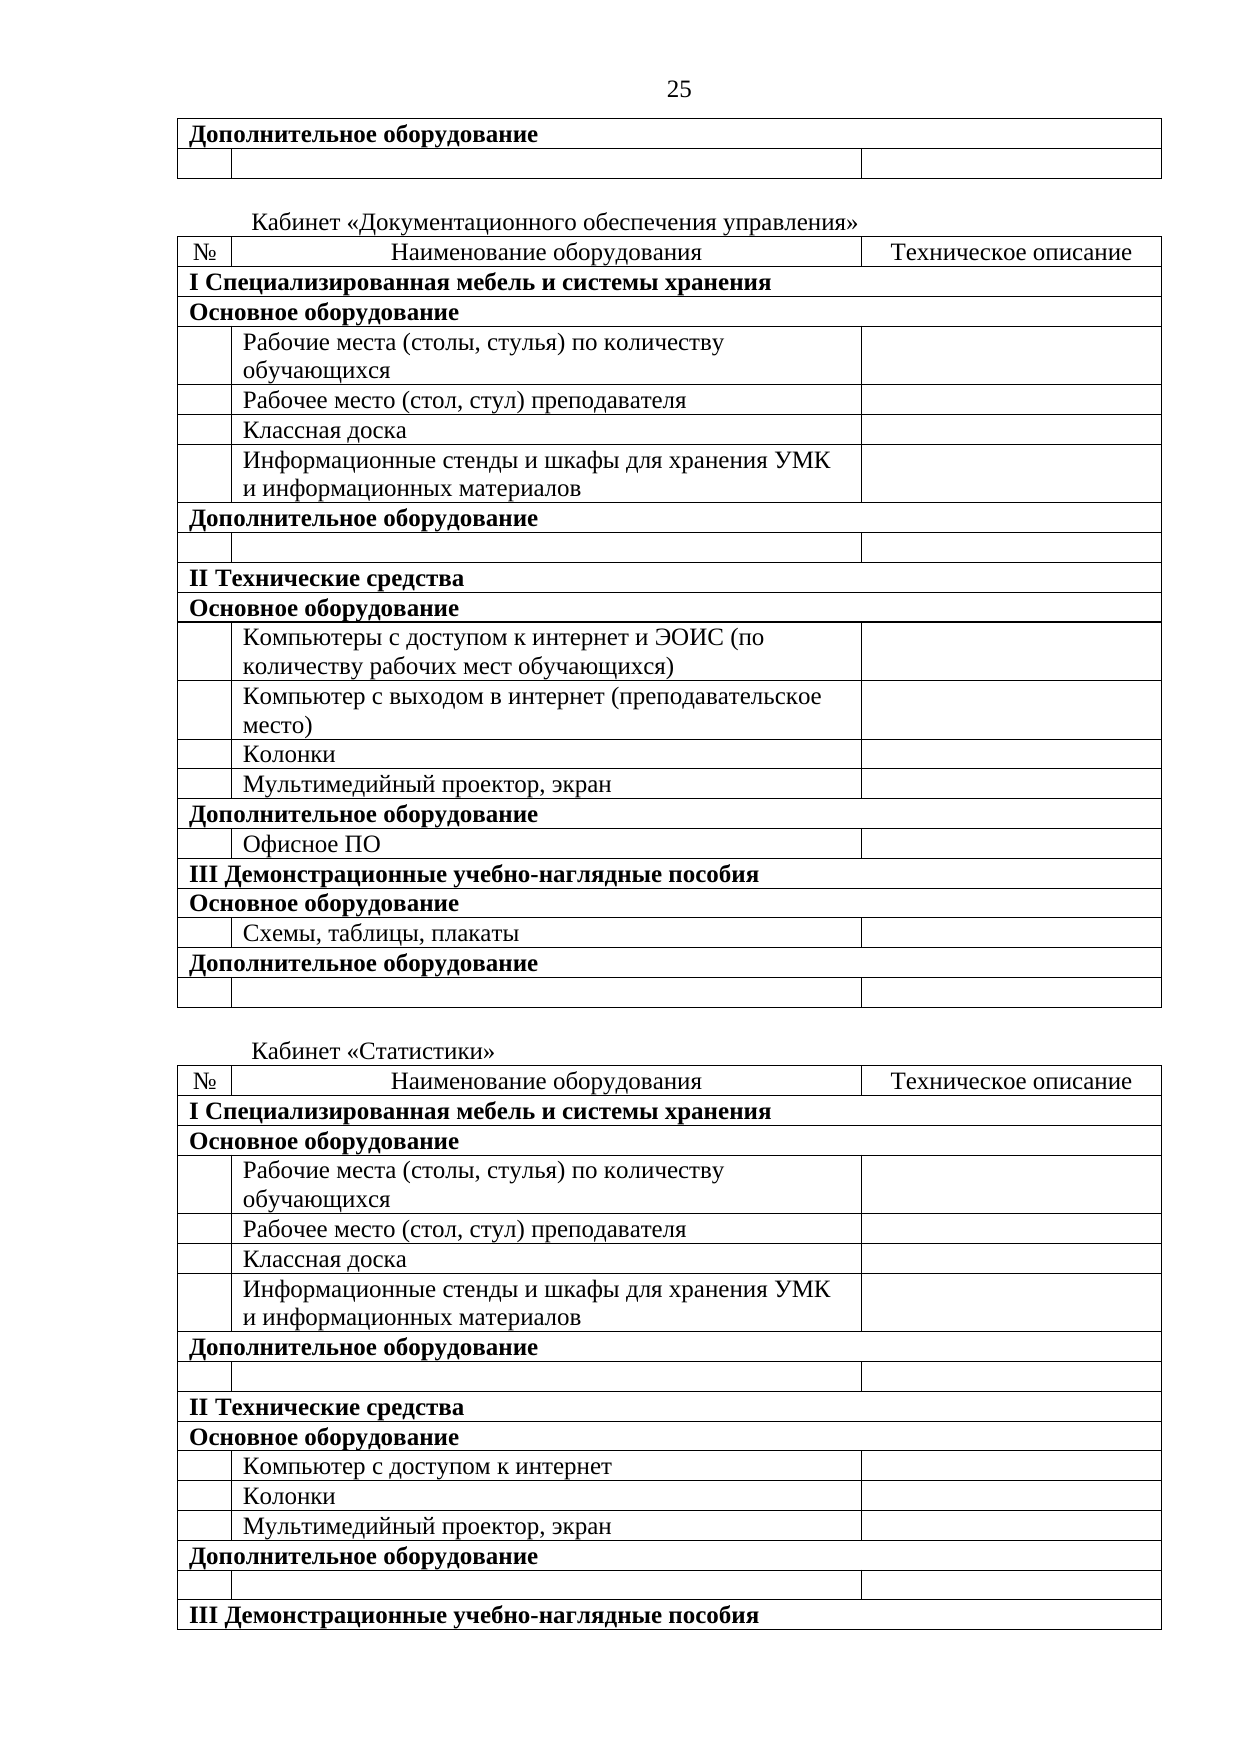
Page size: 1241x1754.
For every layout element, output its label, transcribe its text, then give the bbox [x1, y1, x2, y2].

table_cell Дополнительное оборудование [178, 1541, 1161, 1569]
table_cell [178, 978, 231, 1007]
table_cell Мультимедийный проектор, экран [232, 769, 861, 798]
table_cell [178, 1362, 231, 1391]
table_cell I Специализированная мебель и системы хранения [178, 1096, 1161, 1125]
table_cell [862, 623, 1161, 680]
table_cell Дополнительное оборудование [178, 503, 1161, 532]
table_cell [178, 1511, 231, 1540]
table_cell [862, 1244, 1161, 1273]
table_cell [232, 1571, 861, 1599]
table_cell Схемы, таблицы, плакаты [232, 918, 861, 947]
table_cell [862, 681, 1161, 738]
table_cell Основное оборудование [178, 297, 1161, 326]
table_cell [178, 769, 231, 798]
table_header № [178, 1066, 231, 1095]
text Кабинет «Статистики» [177, 1036, 1181, 1065]
table_cell II Технические средства [178, 563, 1161, 592]
table_cell [232, 149, 861, 178]
table_cell [862, 415, 1161, 444]
table_cell Рабочее место (стол, стул) преподавателя [232, 1214, 861, 1243]
table_cell Рабочее место (стол, стул) преподавателя [232, 385, 861, 414]
table_cell [178, 1451, 231, 1480]
table_cell Колонки [232, 1481, 861, 1510]
table_header Техническое описание [862, 237, 1161, 266]
table_cell Основное оборудование [178, 593, 1161, 621]
table_cell [862, 327, 1161, 384]
table_cell [862, 1156, 1161, 1213]
table_cell [178, 1244, 231, 1273]
table_cell [178, 918, 231, 947]
table_cell III Демонстрационные учебно-наглядные пособия [178, 1600, 1161, 1629]
table_cell Компьютер с выходом в интернет (преподавательское место) [232, 681, 861, 738]
table_cell [232, 978, 861, 1007]
table_cell [178, 327, 231, 384]
table_header № [178, 237, 231, 266]
table_cell Основное оборудование [178, 1126, 1161, 1154]
table_cell Мультимедийный проектор, экран [232, 1511, 861, 1540]
table_cell [178, 829, 231, 858]
table_header Наименование оборудования [232, 237, 861, 266]
table_cell Информационные стенды и шкафы для хранения УМК и информационных материалов [232, 1274, 861, 1331]
table_cell [862, 1274, 1161, 1331]
table_cell [178, 681, 231, 738]
table_cell [862, 978, 1161, 1007]
table_cell [178, 1481, 231, 1510]
table_cell [178, 1274, 231, 1331]
table_cell [862, 1481, 1161, 1510]
table_cell Дополнительное оборудование [178, 1332, 1161, 1361]
table_cell Основное оборудование [178, 1422, 1161, 1450]
table_cell [862, 1362, 1161, 1391]
table_cell [862, 533, 1161, 562]
table_cell II Технические средства [178, 1392, 1161, 1421]
table_cell Основное оборудование [178, 889, 1161, 917]
table_cell [232, 533, 861, 562]
table_cell I Специализированная мебель и системы хранения [178, 267, 1161, 296]
table_cell Компьютер с доступом к интернет [232, 1451, 861, 1480]
table_cell [178, 1156, 231, 1213]
table_cell [862, 918, 1161, 947]
table_cell Колонки [232, 740, 861, 768]
text Кабинет «Документационного обеспечения управления» [177, 207, 1181, 236]
table_cell [862, 1511, 1161, 1540]
table_cell Классная доска [232, 1244, 861, 1273]
table_cell [178, 1214, 231, 1243]
table_cell [862, 149, 1161, 178]
table_cell Компьютеры с доступом к интернет и ЭОИС (по количеству рабочих мест обучающихся) [232, 623, 861, 680]
table_cell Дополнительное оборудование [178, 799, 1161, 828]
table_cell [178, 533, 231, 562]
table_cell [178, 415, 231, 444]
table_cell [178, 385, 231, 414]
table_cell [862, 385, 1161, 414]
table_header Наименование оборудования [232, 1066, 861, 1095]
table_cell [178, 623, 231, 680]
table_cell Рабочие места (столы, стулья) по количеству обучающихся [232, 327, 861, 384]
table_cell [862, 1214, 1161, 1243]
table_cell [862, 445, 1161, 502]
table_cell [862, 740, 1161, 768]
table_cell [232, 1362, 861, 1391]
table_cell [862, 1571, 1161, 1599]
table_cell Офисное ПО [232, 829, 861, 858]
table_cell [178, 149, 231, 178]
table_cell Рабочие места (столы, стулья) по количеству обучающихся [232, 1156, 861, 1213]
table_cell [862, 769, 1161, 798]
table_cell Дополнительное оборудование [178, 119, 1161, 148]
table_cell III Демонстрационные учебно-наглядные пособия [178, 859, 1161, 887]
table_cell [862, 1451, 1161, 1480]
table_header Техническое описание [862, 1066, 1161, 1095]
table_cell Информационные стенды и шкафы для хранения УМК и информационных материалов [232, 445, 861, 502]
table_cell [178, 445, 231, 502]
table_cell [178, 1571, 231, 1599]
table_cell Дополнительное оборудование [178, 948, 1161, 977]
table_cell [862, 829, 1161, 858]
table_cell Классная доска [232, 415, 861, 444]
table_cell [178, 740, 231, 768]
